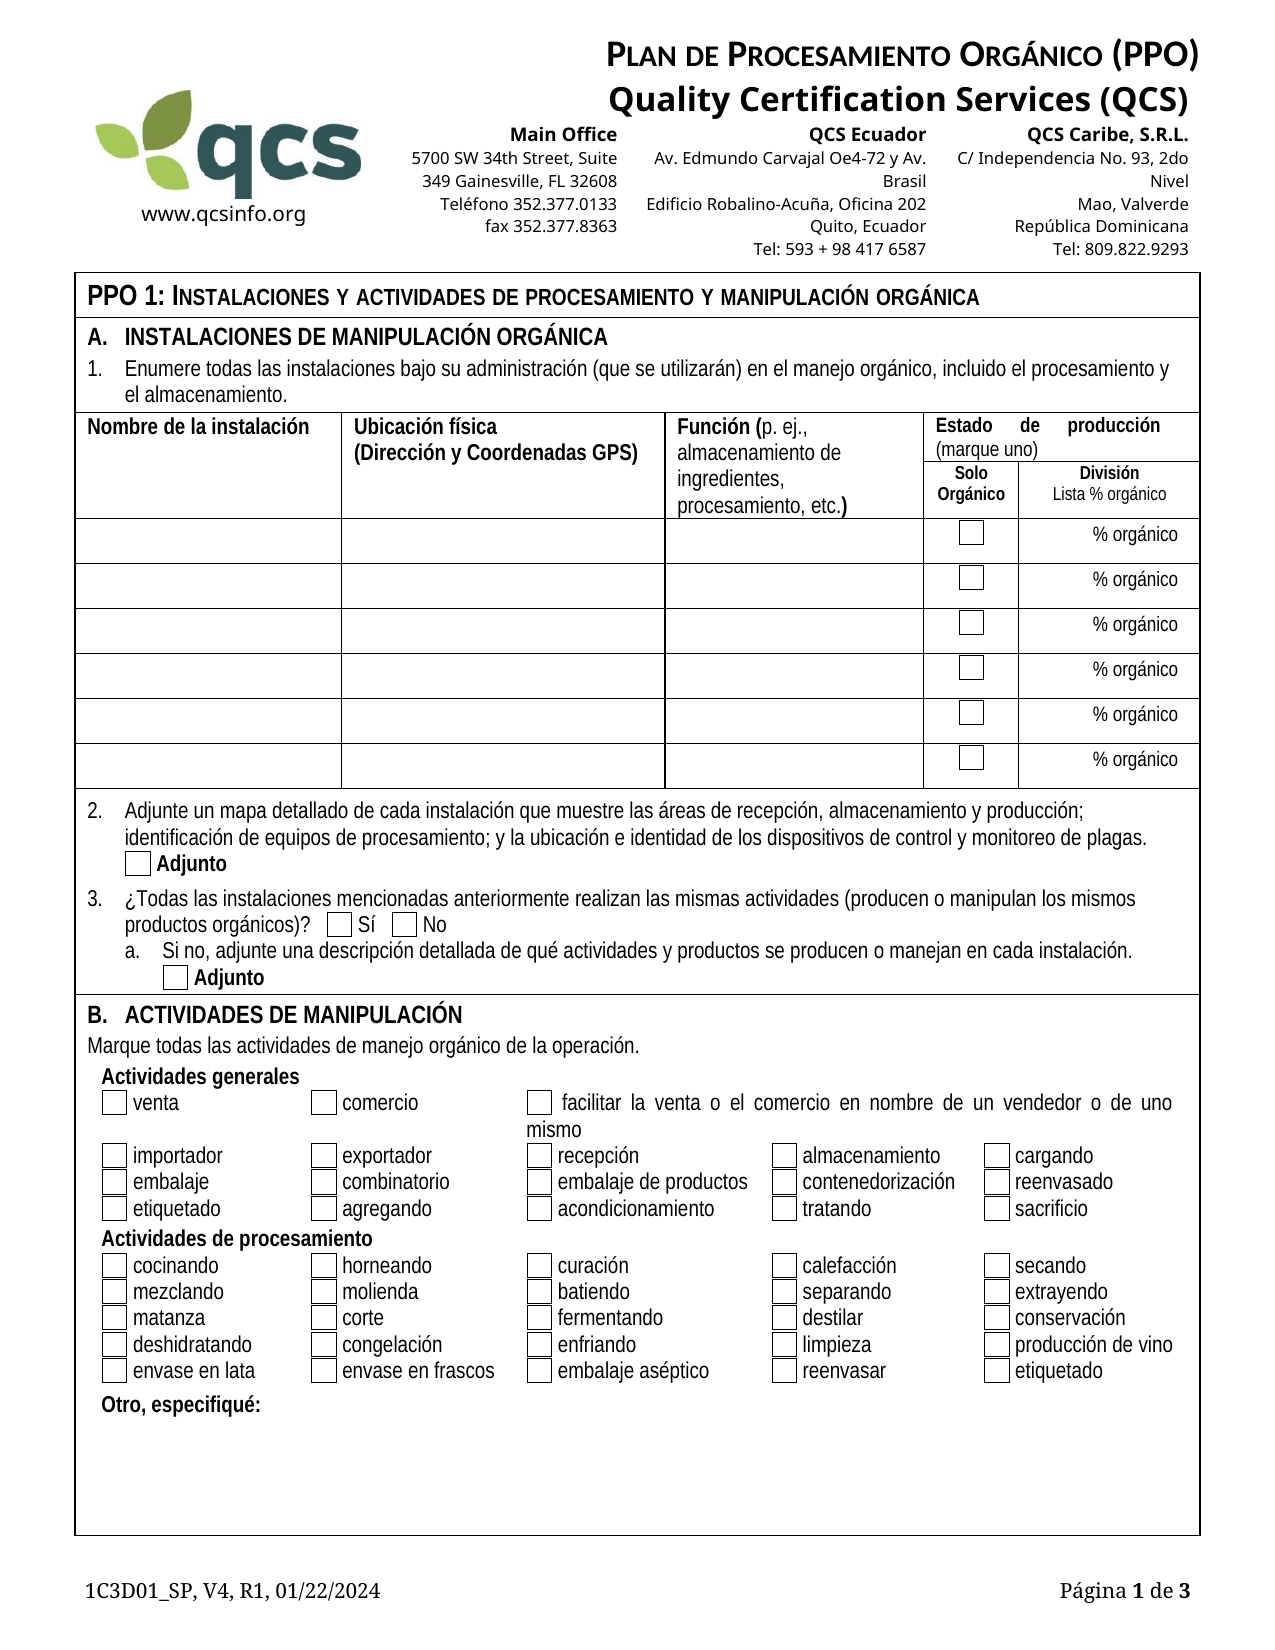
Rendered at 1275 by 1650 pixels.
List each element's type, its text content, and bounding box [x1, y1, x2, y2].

table_cell [924, 654, 1018, 698]
table_cell [666, 699, 923, 743]
table_header PPO 1: Instalaciones y actividades de procesamiento y manipulación orgánica [76, 273, 1199, 317]
table_cell Solo Orgánico [924, 462, 1018, 518]
table_cell [76, 699, 341, 743]
table_cell Adjunte un mapa detallado de cada instalación que muestre las áreas de recepción, almacenamiento y producción; identificación de equipos de procesamiento; y la ubicación e identidad de los dispositivos de control y monitoreo de plagas. Adjunto ¿Todas las instalaciones mencionadas anteriormente realizan las mismas actividades (producen o manipulan los mismos productos orgánicos)? Sí No Si no, adjunte una descripción detallada de qué actividades y productos se producen o manejan en cada instalación. Adjunto [76, 789, 1199, 994]
table_cell [924, 744, 1018, 788]
picture [95, 90, 361, 199]
table_cell [924, 699, 1018, 743]
table_cell % orgánico [1019, 654, 1199, 698]
table_cell ACTIVIDADES DE MANIPULACIÓN Marque todas las actividades de manejo orgánico de la operación. [76, 995, 1199, 1535]
table_cell Función (p. ej., almacenamiento de ingredientes, procesamiento, etc.) [666, 413, 923, 518]
table_cell [76, 609, 341, 653]
table_cell [342, 654, 664, 698]
table_cell Nombre de la instalación [76, 413, 341, 518]
table_cell Ubicación física (Dirección y Coordenadas GPS) [342, 413, 664, 518]
table_cell [76, 744, 341, 788]
table_cell [666, 744, 923, 788]
table_cell Estado de producción (marque uno) [924, 413, 1199, 461]
table_cell [666, 519, 923, 563]
table_cell [342, 609, 664, 653]
table_cell [342, 744, 664, 788]
table_cell [666, 609, 923, 653]
table_cell [924, 609, 1018, 653]
table_cell [924, 564, 1018, 608]
table_cell [76, 519, 341, 563]
table_cell % orgánico [1019, 699, 1199, 743]
table_cell [76, 654, 341, 698]
table_cell % orgánico [1019, 609, 1199, 653]
table_cell % orgánico [1019, 519, 1199, 563]
table_cell [666, 564, 923, 608]
table_cell División Lista % orgánico [1019, 462, 1199, 518]
table_cell [666, 654, 923, 698]
table_cell [924, 519, 1018, 563]
table_cell [76, 564, 341, 608]
table_cell % orgánico [1019, 744, 1199, 788]
table_cell INSTALACIONES DE MANIPULACIÓN ORGÁNICA Enumere todas las instalaciones bajo su administración (que se utilizarán) en el manejo orgánico, incluido el procesamiento y el almacenamiento. [76, 318, 1199, 412]
table_cell [342, 519, 664, 563]
table_cell % orgánico [1019, 564, 1199, 608]
table_cell [342, 564, 664, 608]
table_cell [342, 699, 664, 743]
